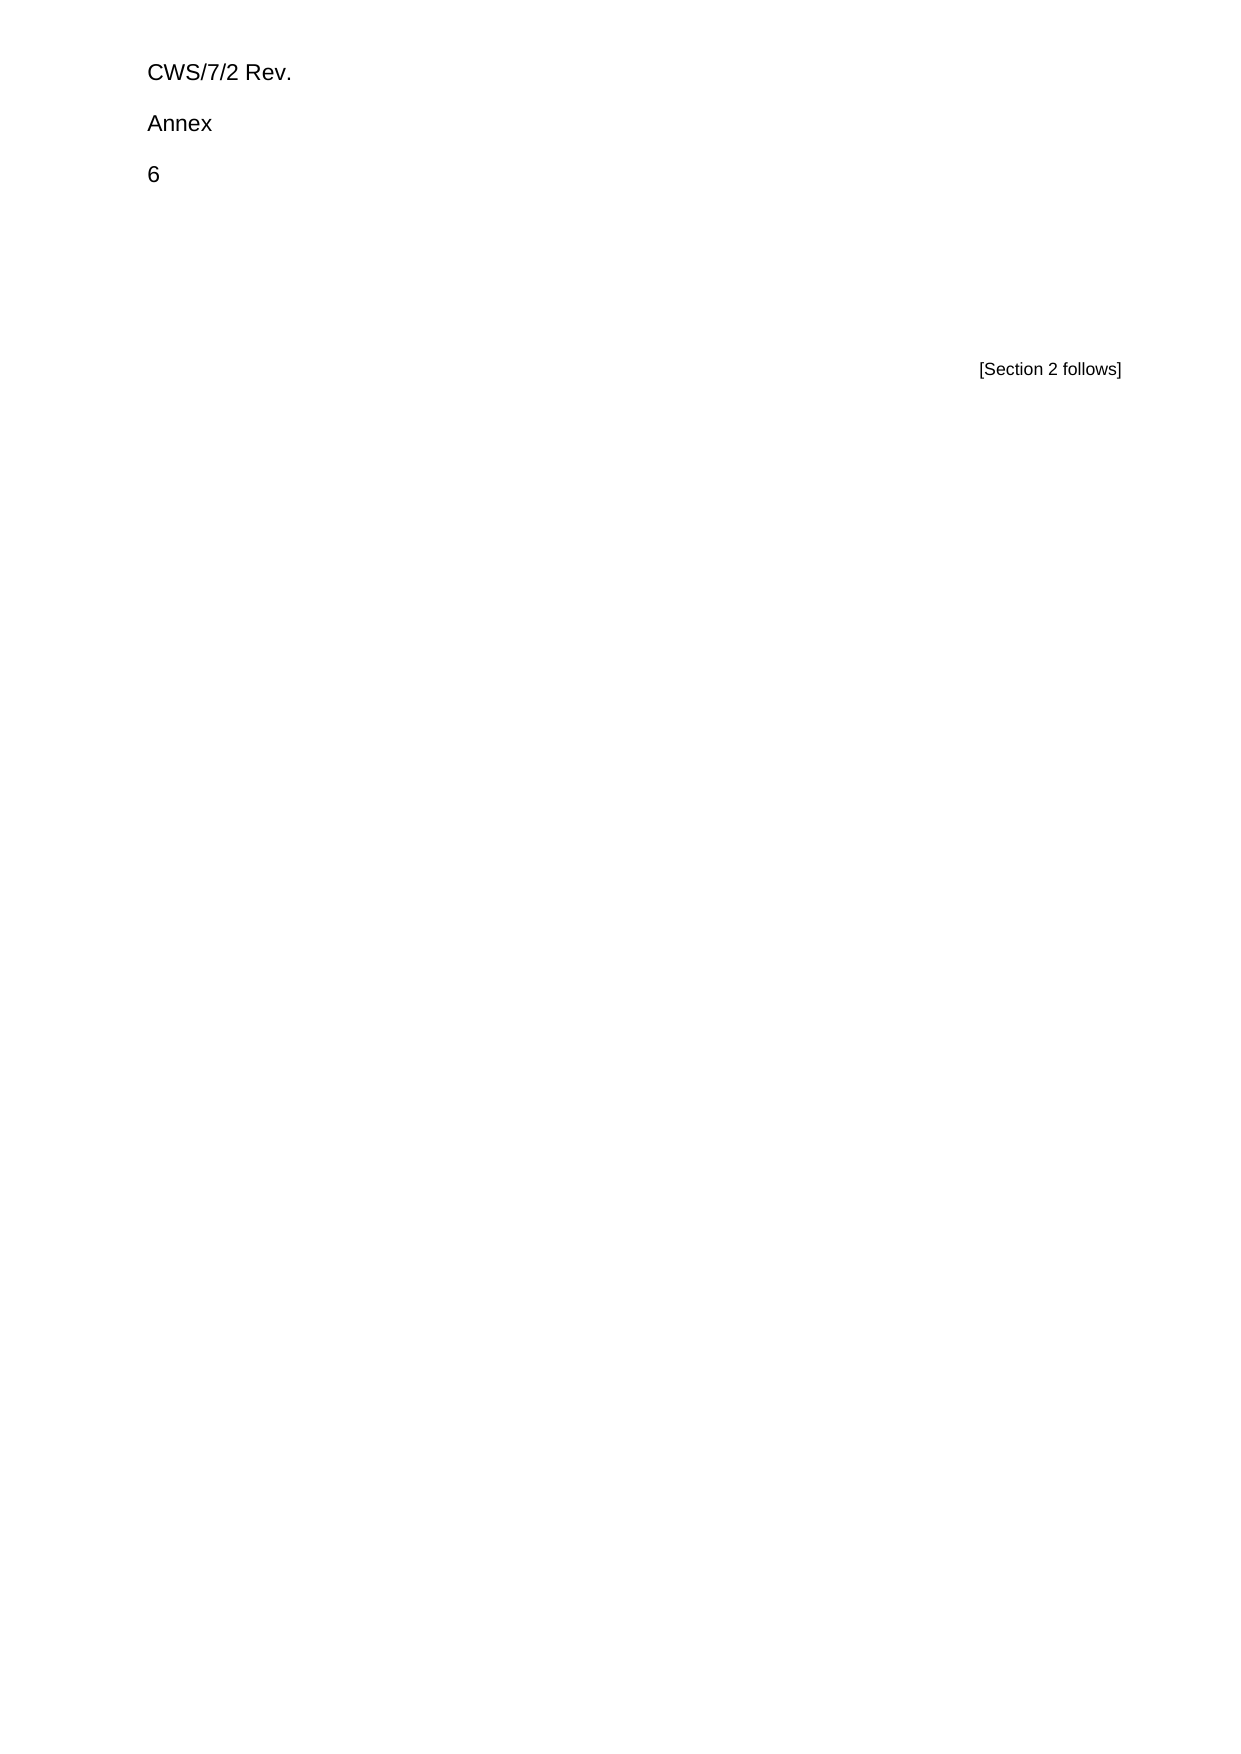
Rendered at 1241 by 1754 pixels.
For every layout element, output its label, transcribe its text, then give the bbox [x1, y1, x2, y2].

text [Section 2 follows] [147, 358, 1122, 379]
